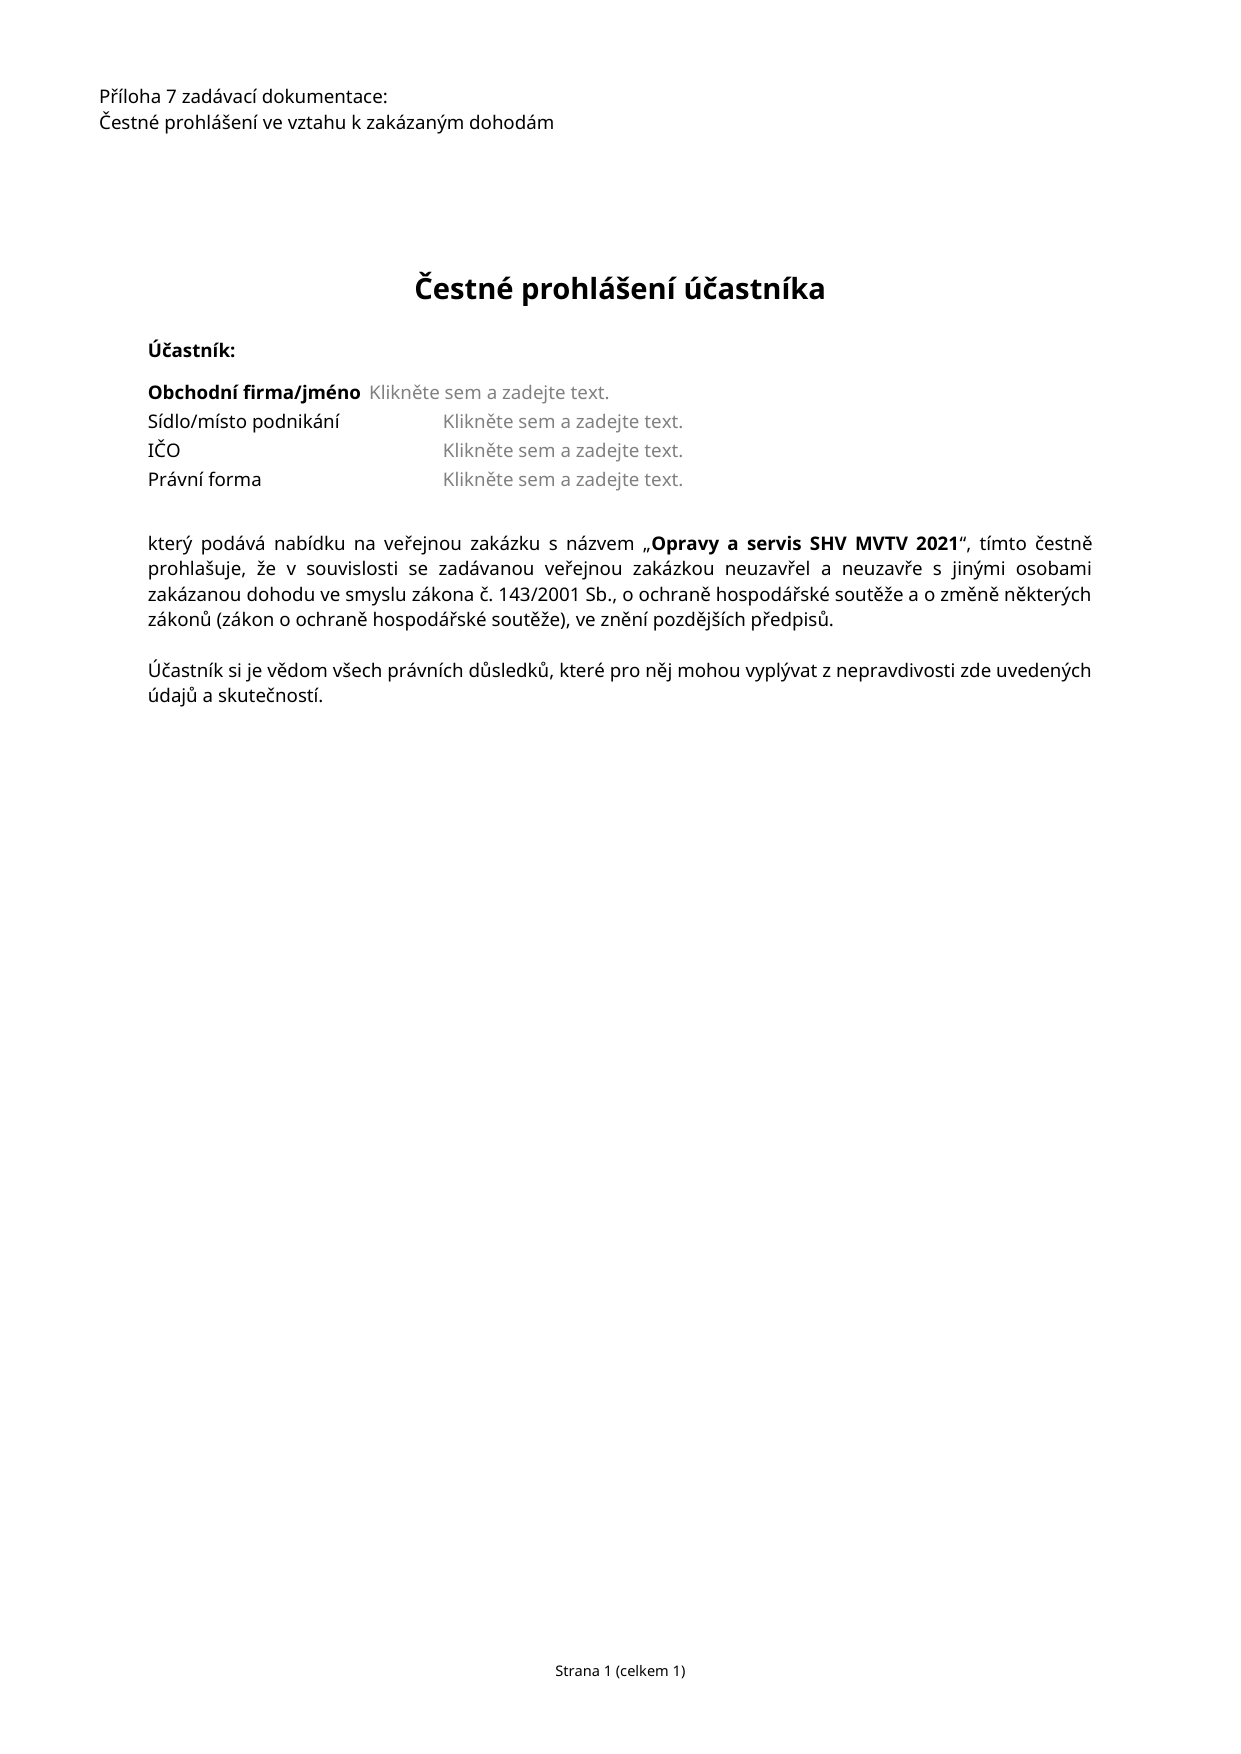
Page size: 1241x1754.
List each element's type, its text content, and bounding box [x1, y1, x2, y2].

text Právní forma [148, 463, 1093, 492]
text Účastník: [148, 333, 1093, 364]
text Obchodní firma/jméno [148, 376, 1093, 405]
title Čestné prohlášení účastníka [148, 268, 1093, 308]
text který podává nabídku na veřejnou zakázku s názvem „Opravy a servis SHV MVTV 2021“, tímto čestně prohlašuje, že v souvislosti se zadávanou veřejnou zakázkou neuzavřel a neuzavře s jinými osobami zakázanou dohodu ve smyslu zákona č. 143/2001 Sb., o ochraně hospodářské soutěže a o změně některých zákonů (zákon o ochraně hospodářské soutěže), ve znění pozdějších předpisů. [148, 530, 1093, 632]
text Sídlo/místo podnikání [148, 405, 1093, 434]
text Účastník si je vědom všech právních důsledků, které pro něj mohou vyplývat z nepravdivosti zde uvedených údajů a skutečností. [148, 657, 1093, 708]
text IČO [148, 434, 1093, 463]
